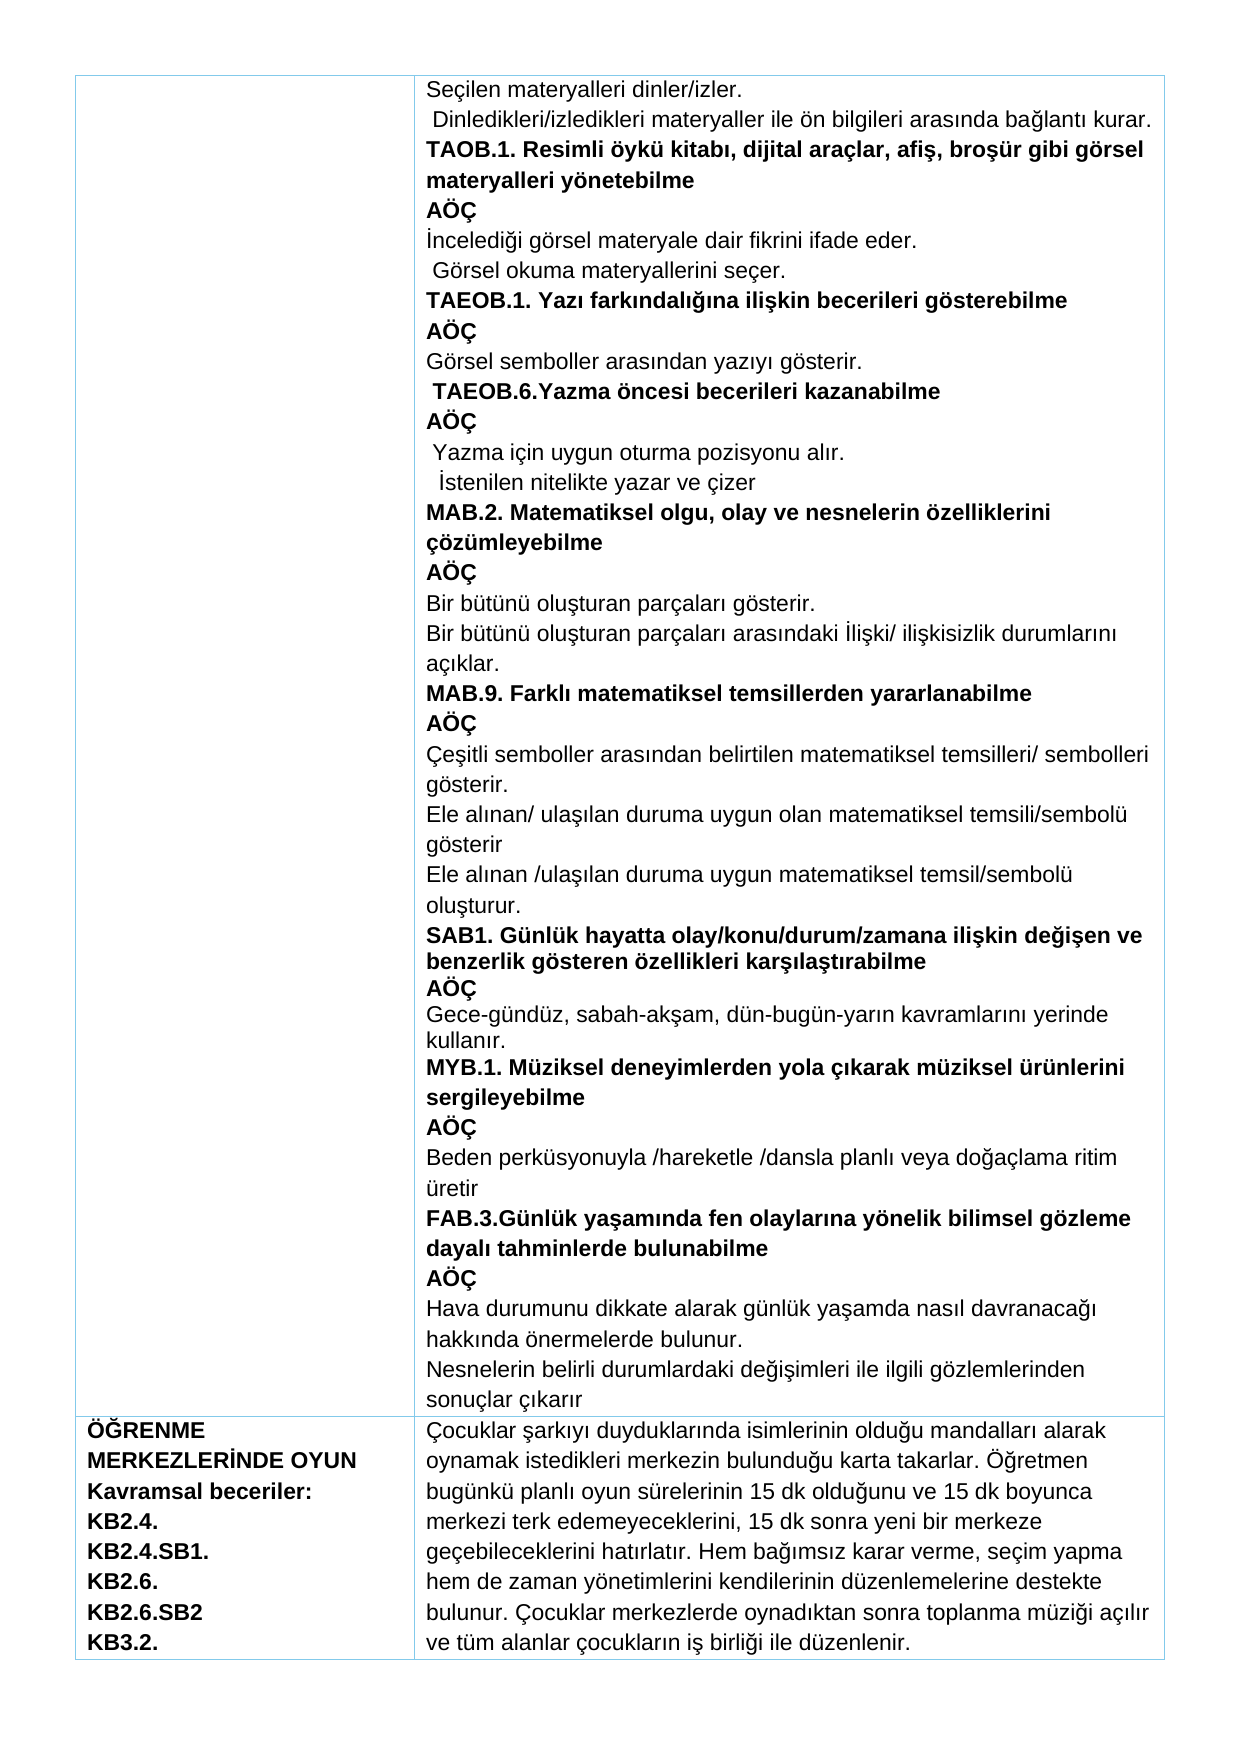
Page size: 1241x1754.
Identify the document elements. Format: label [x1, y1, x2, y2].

table_cell [415, 76, 1164, 1416]
table_cell [76, 1417, 414, 1659]
table_cell [76, 76, 414, 1416]
table_cell [415, 1417, 1164, 1659]
